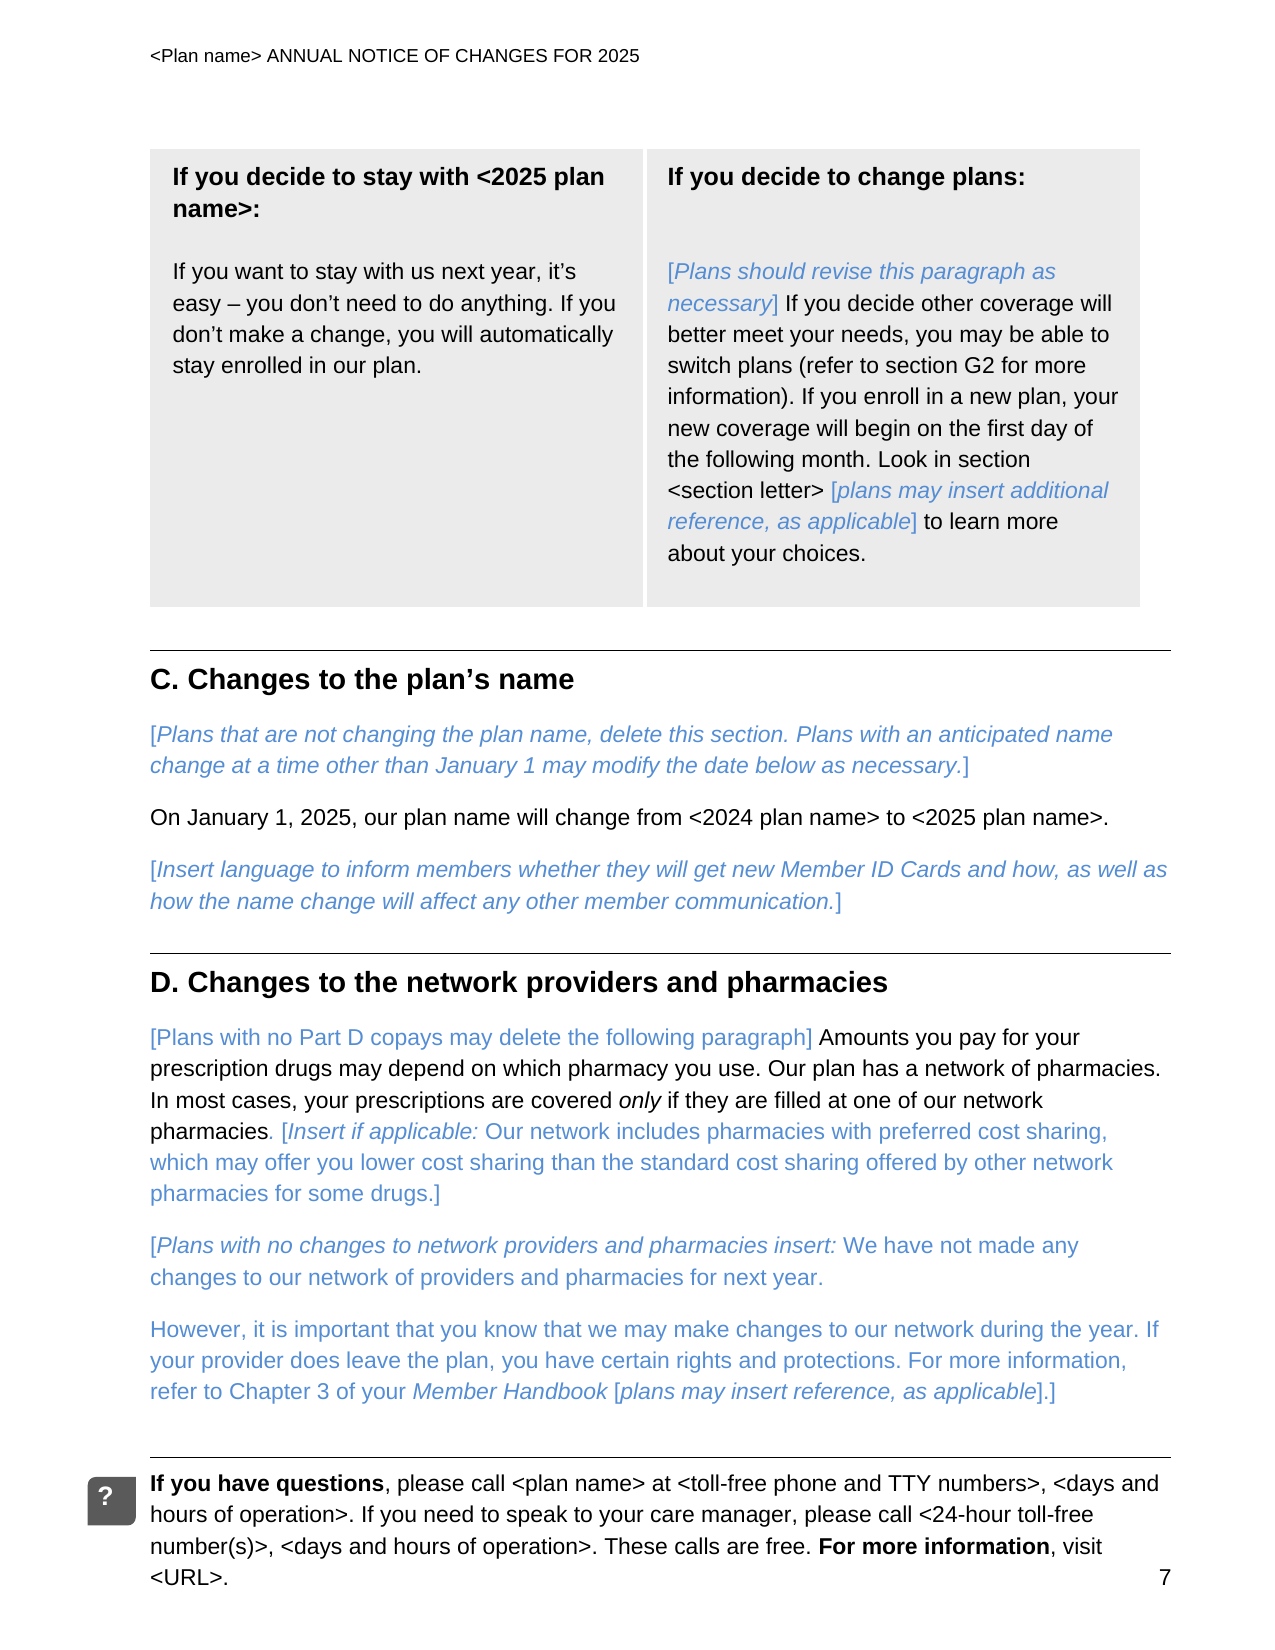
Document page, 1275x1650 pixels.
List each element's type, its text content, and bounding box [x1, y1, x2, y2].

table_cell [Plans should revise this paragraph as necessary] If you decide other coverage will better meet your needs, you may be able to switch plans (refer to section G2 for more information). If you enroll in a new plan, your new coverage will begin on the first day of the following month. Look in section <section letter> [plans may insert additional reference, as applicable] to learn more about your choices. [647, 243, 1140, 607]
table_header If you decide to change plans: [647, 149, 1140, 243]
text [Plans with no Part D copays may delete the following paragraph] Amounts you pay for your prescription drugs may depend on which pharmacy you use. Our plan has a network of pharmacies. In most cases, your prescriptions are covered only if they are filled at one of our network pharmacies. [Insert if applicable: Our network includes pharmacies with preferred cost sharing, which may offer you lower cost sharing than the standard cost sharing offered by other network pharmacies for some drugs.] [150, 1021, 1171, 1208]
subtitle Changes to the plan’s name [150, 651, 1171, 697]
subtitle Changes to the network providers and pharmacies [150, 954, 1171, 1000]
table_header If you decide to stay with <2025 plan name>: [150, 149, 643, 243]
text [Insert language to inform members whether they will get new Member ID Cards and how, as well as how the name change will affect any other member communication.] [150, 853, 1171, 915]
table_cell If you want to stay with us next year, it’s easy – you don’t need to do anything. If you don’t make a change, you will automatically stay enrolled in our plan. [150, 243, 643, 607]
text [Plans that are not changing the plan name, delete this section. Plans with an anticipated name change at a time other than January 1 may modify the date below as necessary.] [150, 717, 1171, 780]
text However, it is important that you know that we may make changes to our network during the year. If your provider does leave the plan, you have certain rights and protections. For more information, refer to Chapter 3 of your Member Handbook [plans may insert reference, as applicable].] [150, 1312, 1171, 1406]
text [Plans with no changes to network providers and pharmacies insert: We have not made any changes to our network of providers and pharmacies for next year. [150, 1229, 1171, 1291]
text On January 1, 2025, our plan name will change from <2024 plan name> to <2025 plan name>. [150, 801, 1171, 832]
